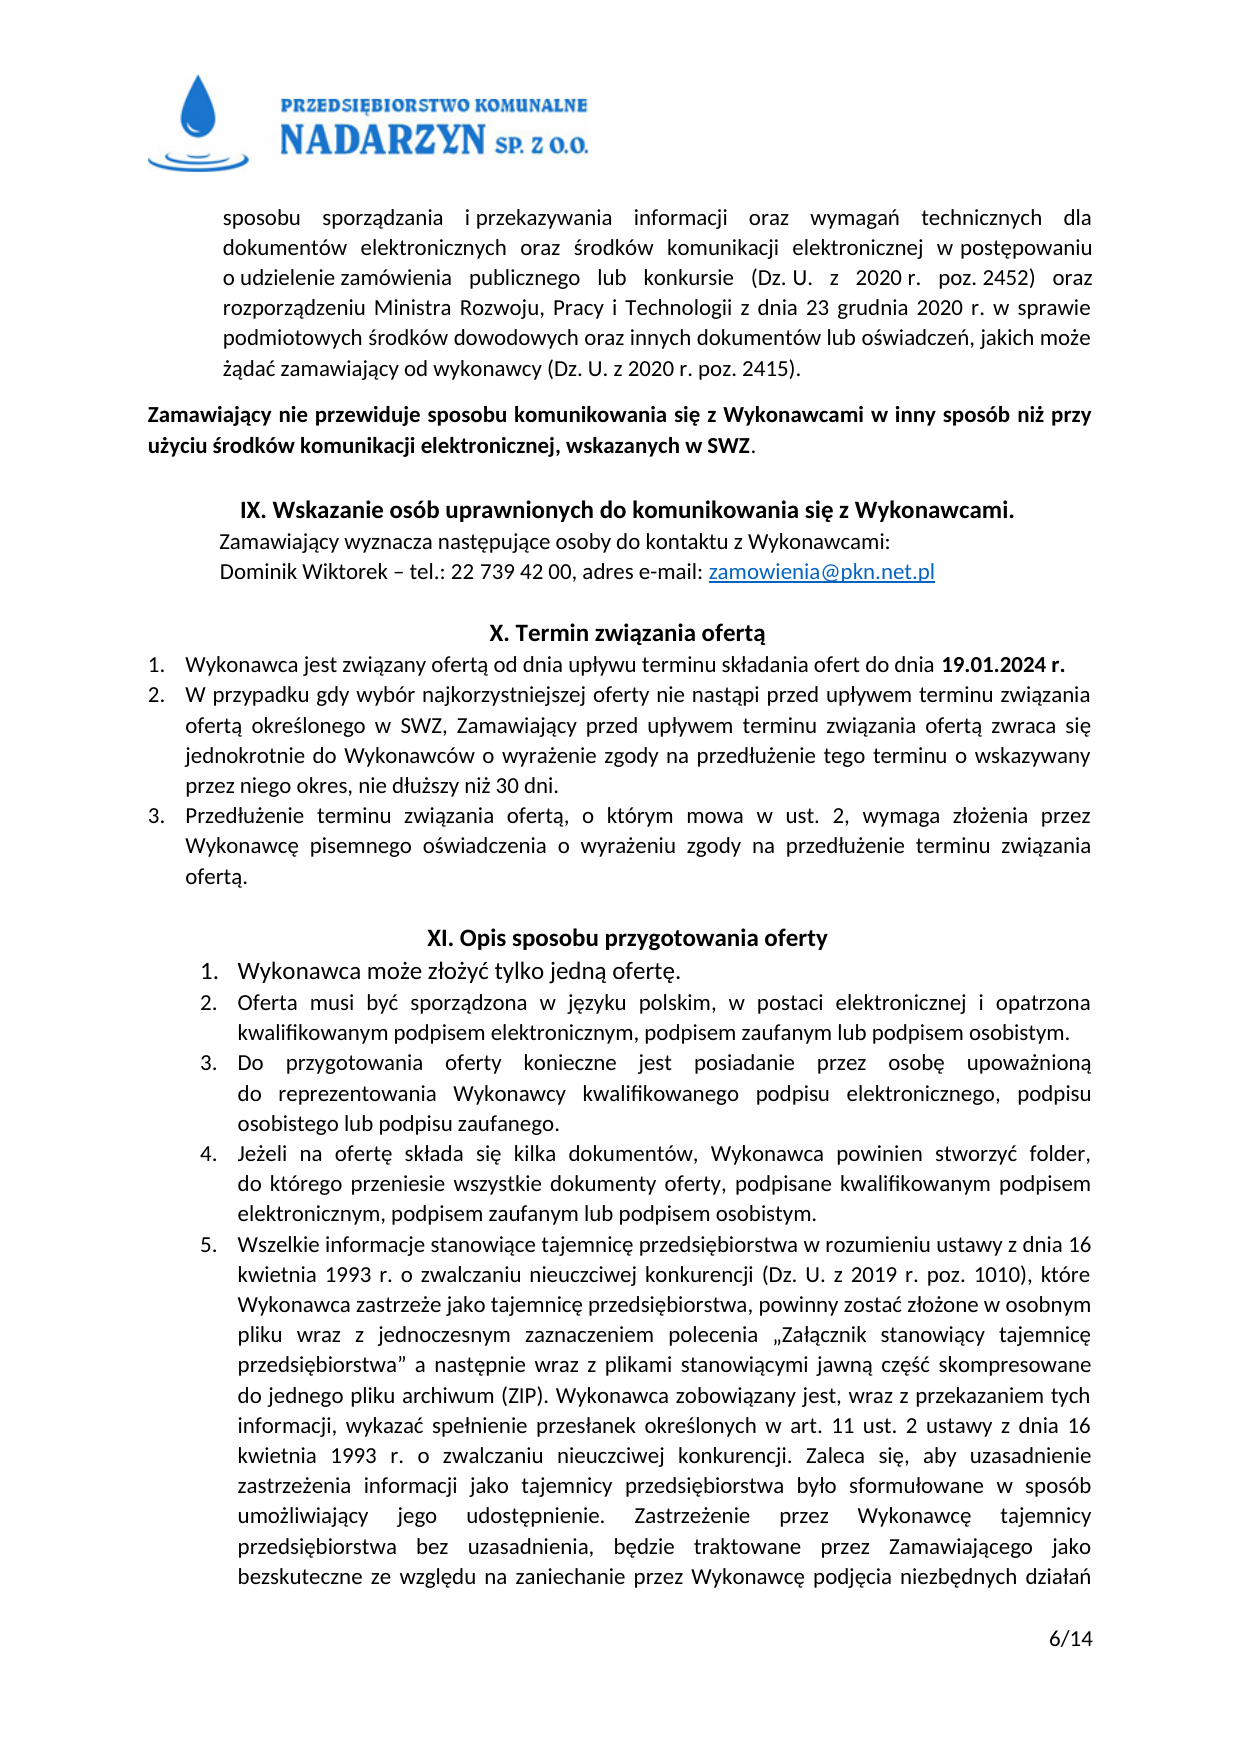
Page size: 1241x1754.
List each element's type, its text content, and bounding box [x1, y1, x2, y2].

list Do przygotowania oferty konieczne jest posiadanie przez osobę upoważnioną do reprezentowania Wykonawcy kwalifikowanego podpisu elektronicznego, podpisu osobistego lub podpisu zaufanego. [200, 1048, 1093, 1137]
text Zamawiający nie przewiduje sposobu komunikowania się z Wykonawcami w inny sposób niż przy użyciu środków komunikacji elektronicznej, wskazanych w SWZ. [148, 401, 1093, 459]
picture [147, 73, 601, 175]
list Oferta musi być sporządzona w języku polskim, w postaci elektronicznej i opatrzona kwalifikowanym podpisem elektronicznym, podpisem zaufanym lub podpisem osobistym. [200, 988, 1093, 1046]
list IX. Wskazanie osób uprawnionych do komunikowania się z Wykonawcami. [148, 494, 1093, 524]
list Wykonawca może złożyć tylko jedną ofertę. [200, 955, 1093, 986]
list Wykonawca jest związany ofertą od dnia upływu terminu składania ofert do dnia 19.01.2024 r. [148, 650, 1093, 678]
list W przypadku gdy wybór najkorzystniejszej oferty nie nastąpi przed upływem terminu związania ofertą określonego w SWZ, Zamawiający przed upływem terminu związania ofertą zwraca się jednokrotnie do Wykonawców o wyrażenie zgody na przedłużenie tego terminu o wskazywany przez niego okres, nie dłuższy niż 30 dni. [148, 681, 1093, 799]
list X. Termin związania ofertą [148, 617, 1093, 648]
text Dominik Wiktorek – tel.: 22 739 42 00, adres e-mail: zamowienia@pkn.net.pl [148, 557, 1093, 585]
list XI. Opis sposobu przygotowania oferty [148, 922, 1093, 953]
list Zamawiający wyznacza następujące osoby do kontaktu z Wykonawcami: [148, 527, 1093, 555]
list Przedłużenie terminu związania ofertą, o którym mowa w ust. 2, wymaga złożenia przez Wykonawcę pisemnego oświadczenia o wyrażeniu zgody na przedłużenie terminu związania ofertą. [148, 801, 1093, 890]
list Jeżeli na ofertę składa się kilka dokumentów, Wykonawca powinien stworzyć folder, do którego przeniesie wszystkie dokumenty oferty, podpisane kwalifikowanym podpisem elektronicznym, podpisem zaufanym lub podpisem osobistym. [200, 1139, 1093, 1228]
